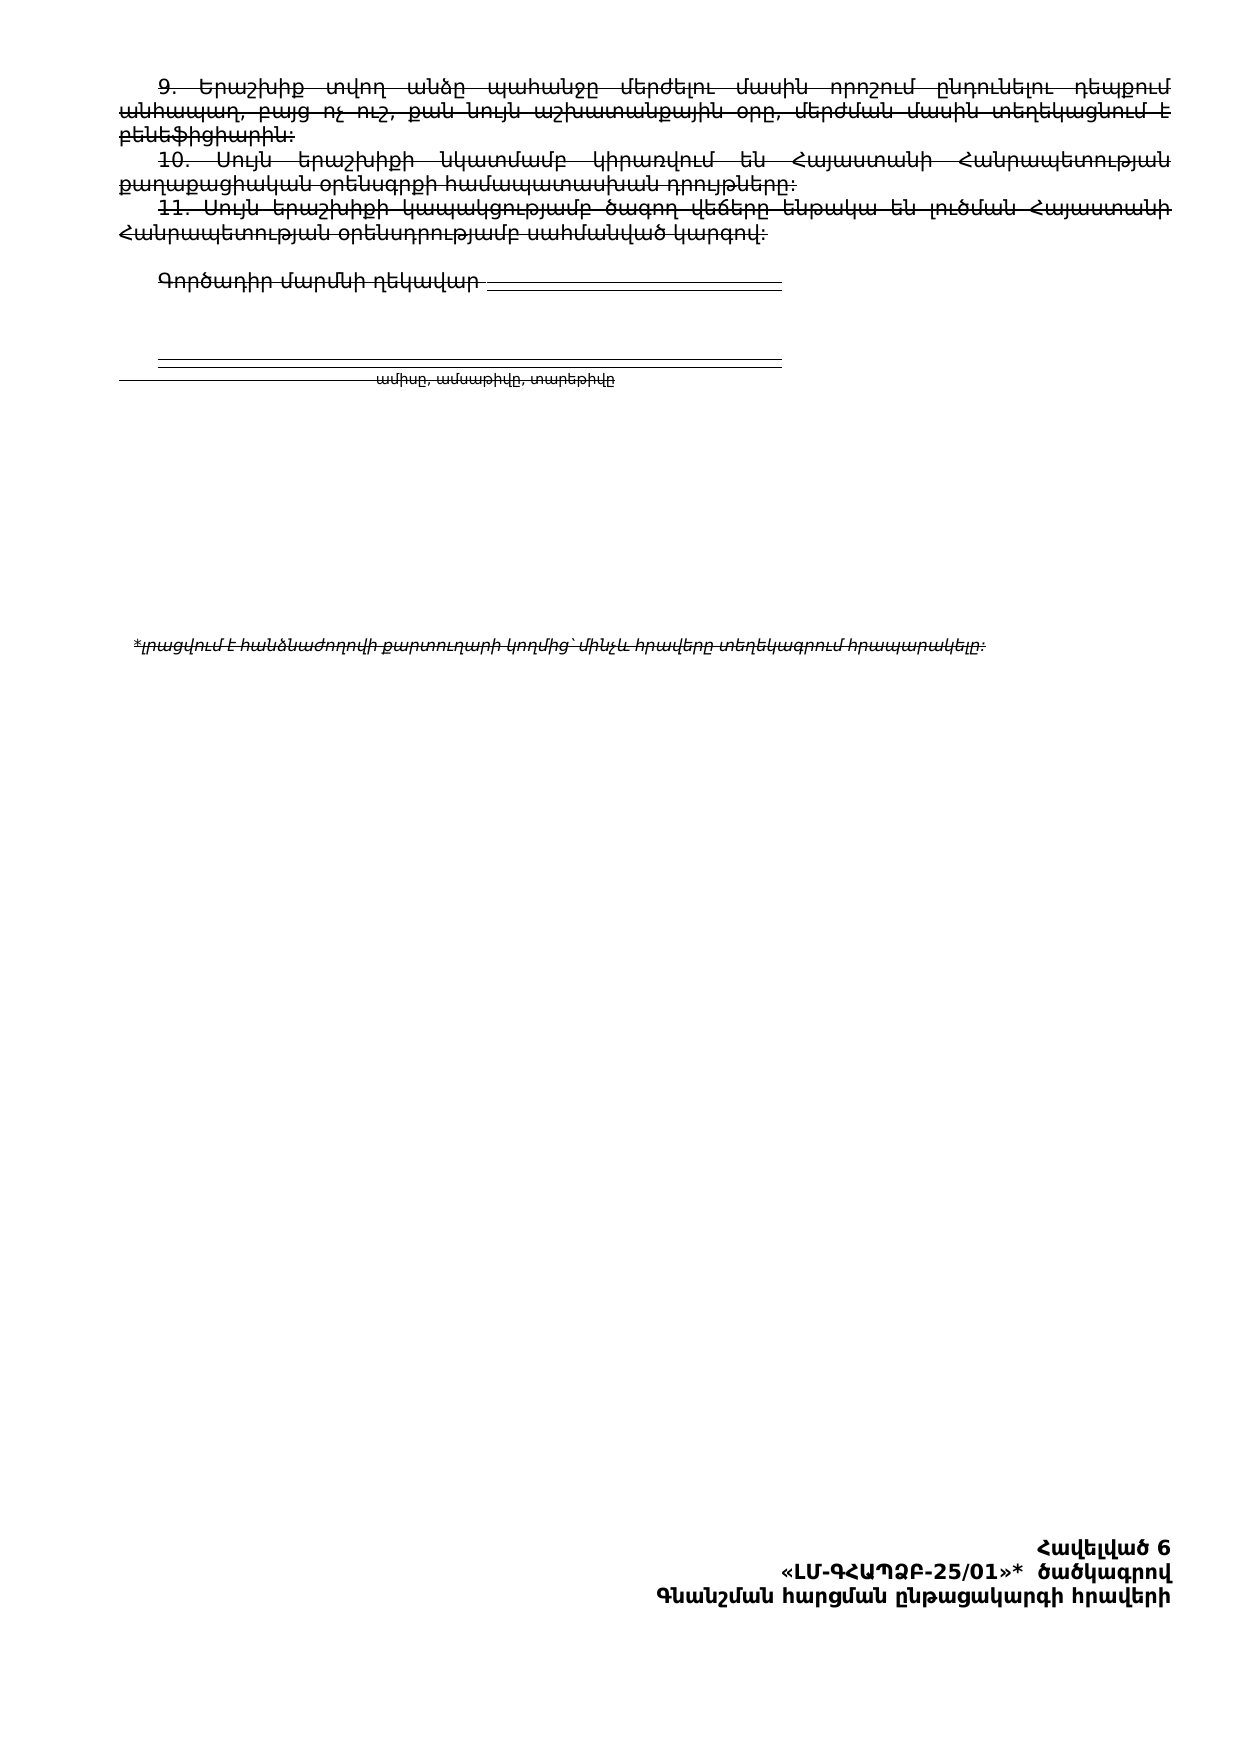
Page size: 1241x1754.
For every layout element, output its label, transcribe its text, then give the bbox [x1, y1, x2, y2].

text Գործադիր մարմնի ղեկավար [118, 269, 1171, 293]
text Հավելված 6 [118, 1536, 1171, 1560]
text *լրացվում է հանձնաժողովի քարտուղարի կողմից` մինչև հրավերը տեղեկագրում հրապարակելը: [118, 633, 1171, 656]
text 9. Երաշխիք տվող անձը պահանջը մերժելու մասին որոշում ընդունելու դեպքում անհապաղ, բայց ոչ ուշ, քան նույն աշխատանքային օրը, մերժման մասին տեղեկացնում է բենեֆիցիարին: [118, 113, 1171, 148]
text 10. Սույն երաշխիքի նկատմամբ կիրառվում են Հայաստանի Հանրապետության քաղաքացիական օրենսգրքի համապատասխան դրույթները: [118, 148, 1171, 196]
text 9. Երաշխիք տվող անձը պահանջը մերժելու մասին որոշում ընդունելու դեպքում անհապաղ, բայց ոչ ուշ, քան նույն աշխատանքային օրը, մերժման մասին տեղեկացնում է բենեֆիցիարին: [118, 75, 1171, 112]
text «ԼՄ-ԳՀԱՊՁԲ-25/01»* ծածկագրով [118, 1560, 1171, 1584]
text 11. Սույն երաշխիքի կապակցությամբ ծագող վեճերը ենթակա են լուծման Հայաստանի Հանրապետության օրենսդրությամբ սահմանված կարգով: [118, 196, 1171, 245]
text ամիսը, ամսաթիվը, տարեթիվը [118, 371, 1171, 400]
text Գնանշման հարցման ընթացակարգի հրավերի [118, 1584, 1171, 1608]
